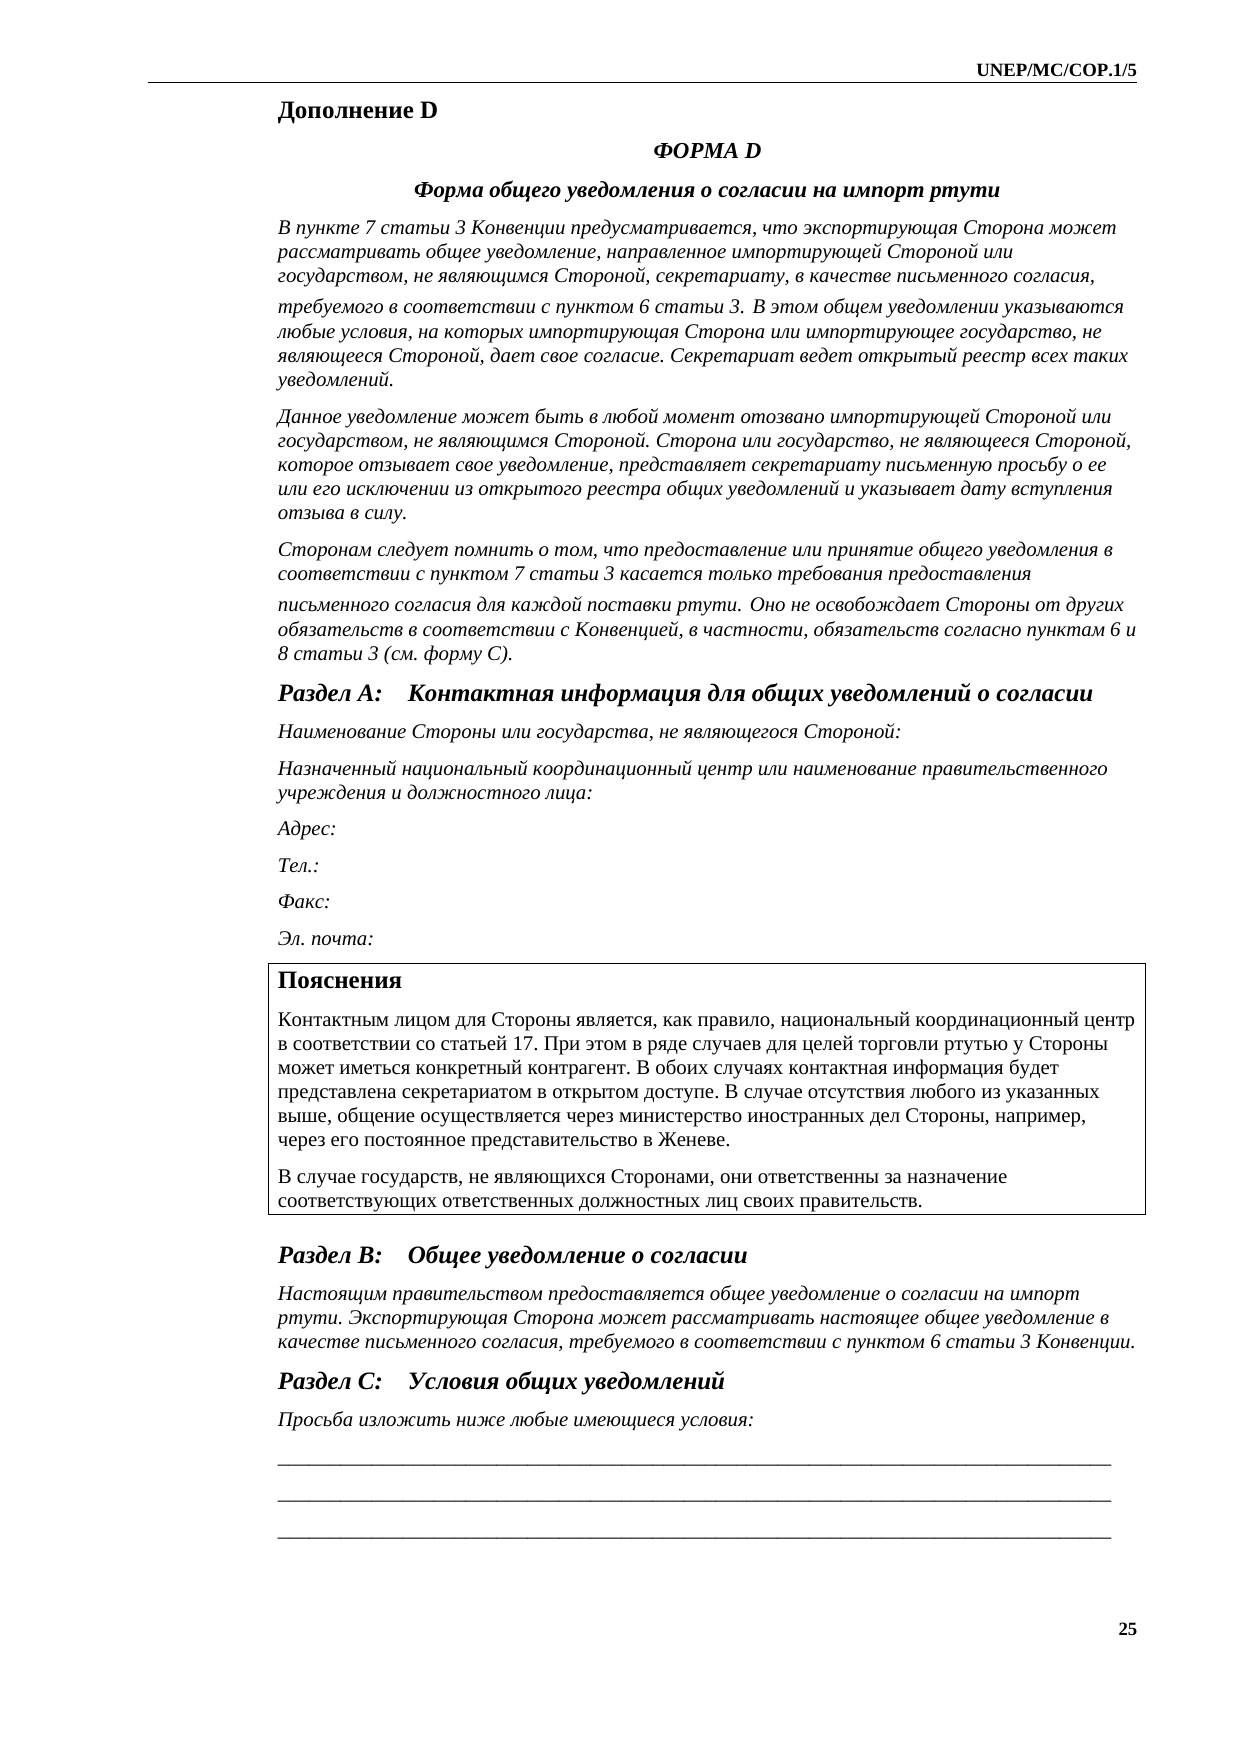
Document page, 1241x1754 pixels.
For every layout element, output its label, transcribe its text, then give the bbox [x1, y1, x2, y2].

text ФОРМА D [278, 137, 1137, 163]
text ________________________________________________________________________________ [278, 1444, 1137, 1468]
text Дополнение D [278, 96, 1137, 124]
text Раздел A: Контактная информация для общих уведомлений о согласии [278, 678, 1137, 707]
text Просьба изложить ниже любые имеющиеся условия: [278, 1407, 1137, 1431]
text В случае государств, не являющихся Сторонами, они ответственны за назначение соответствующих ответственных должностных лиц своих правительств. [269, 1161, 1145, 1214]
text Факс: [278, 889, 1137, 913]
text Тел.: [278, 853, 1137, 877]
text ________________________________________________________________________________ [278, 1480, 1137, 1504]
text Эл. почта: [278, 926, 1137, 950]
text Настоящим правительством предоставляется общее уведомление о согласии на импорт ртути. Экспортирующая Сторона может рассматривать настоящее общее уведомление в качестве письменного согласия, требуемого в соответствии с пунктом 6 статьи 3 Конвенции. [278, 1281, 1137, 1353]
text Назначенный национальный координационный центр или наименование правительственного учреждения и должностного лица: [278, 756, 1137, 804]
text Контактным лицом для Стороны является, как правило, национальный координационный центр в соответствии со статьей 17. При этом в ряде случаев для целей торговли ртутью у Стороны может иметься конкретный контрагент. В обоих случаях контактная информация будет представлена секретариатом в открытом доступе. В случае отсутствия любого из указанных выше, общение осуществляется через министерство иностранных дел Стороны, например, через его постоянное представительство в Женеве. [269, 1004, 1145, 1151]
text Пояснения [269, 964, 1145, 994]
text Форма общего уведомления о согласии на импорт ртути [278, 176, 1137, 202]
text Наименование Стороны или государства, не являющегося Стороной: [278, 719, 1137, 743]
text ________________________________________________________________________________ [278, 1517, 1137, 1541]
text Данное уведомление может быть в любой момент отозвано импортирующей Стороной или государством, не являющимся Стороной. Сторона или государство, не являющееся Стороной, которое отзывает свое уведомление, представляет секретариату письменную просьбу о ее или его исключении из открытого реестра общих уведомлений и указывает дату вступления отзыва в силу. [278, 404, 1137, 524]
text Сторонам следует помнить о том, что предоставление или принятие общего уведомления в соответствии с пунктом 7 статьи 3 касается только требования предоставления письменного согласия для каждой поставки ртути. Оно не освобождает Стороны от других обязательств в соответствии с Конвенцией, в частности, обязательств согласно пунктам 6 и 8 статьи 3 (см. форму C). [278, 537, 1137, 665]
text Адрес: [278, 816, 1137, 840]
text Раздел B: Общее уведомление о согласии [278, 1240, 1137, 1269]
text В пункте 7 статьи 3 Конвенции предусматривается, что экспортирующая Сторона может рассматривать общее уведомление, направленное импортирующей Стороной или государством, не являющимся Стороной, секретариату, в качестве письменного согласия, требуемого в соответствии с пунктом 6 статьи 3. В этом общем уведомлении указываются любые условия, на которых импортирующая Сторона или импортирующее государство, не являющееся Стороной, дает свое согласие. Секретариат ведет открытый реестр всех таких уведомлений. [278, 214, 1137, 391]
text Раздел C: Условия общих уведомлений [278, 1366, 1137, 1395]
